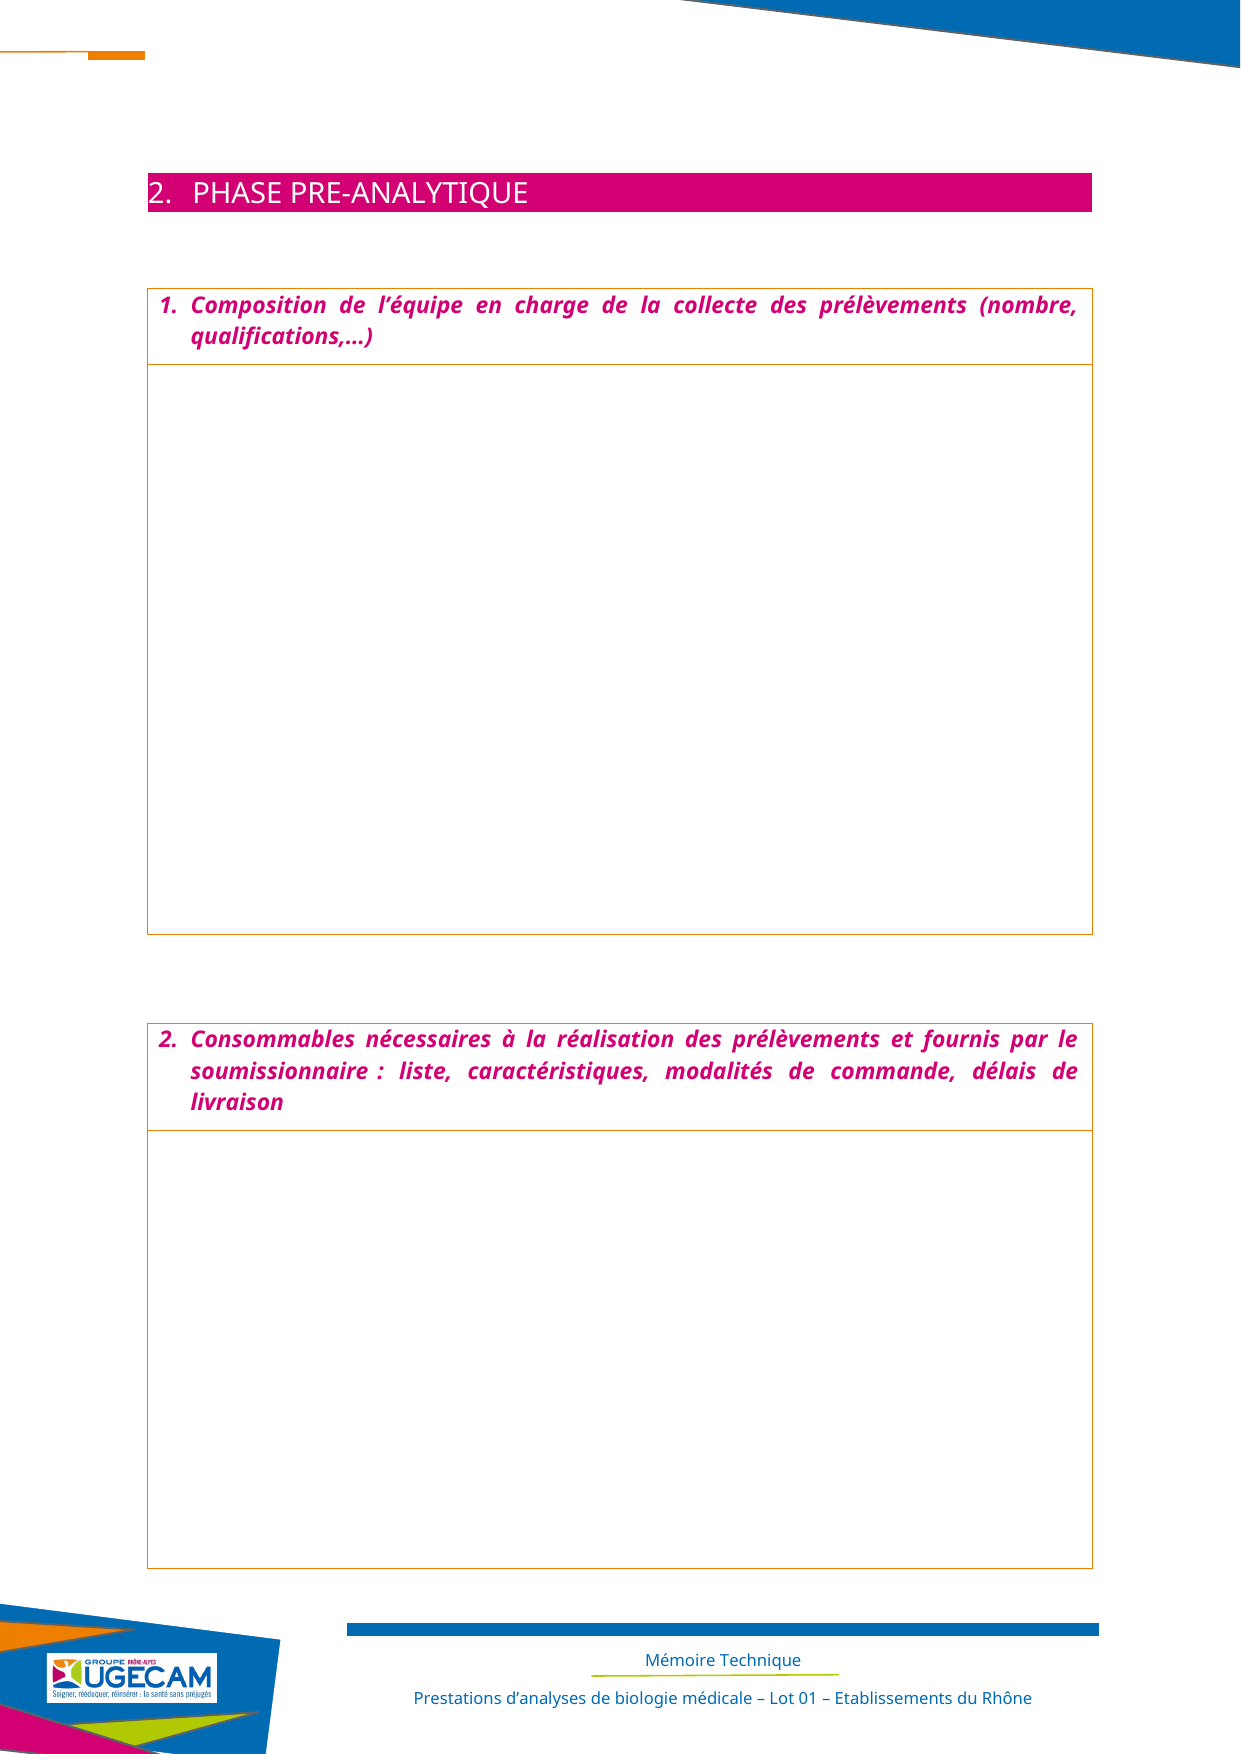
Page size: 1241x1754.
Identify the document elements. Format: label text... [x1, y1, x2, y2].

table_header Composition de l’équipe en charge de la collecte des prélèvements (nombre, qualifications,…) [148, 289, 1092, 364]
table_cell [148, 1131, 1092, 1568]
table_cell [148, 365, 1092, 934]
table_header Consommables nécessaires à la réalisation des prélèvements et fournis par le soumissionnaire : liste, caractéristiques, modalités de commande, délais de livraison [148, 1024, 1092, 1130]
picture [46, 1653, 217, 1703]
subtitle PHASE pre-analytique [148, 173, 1092, 212]
